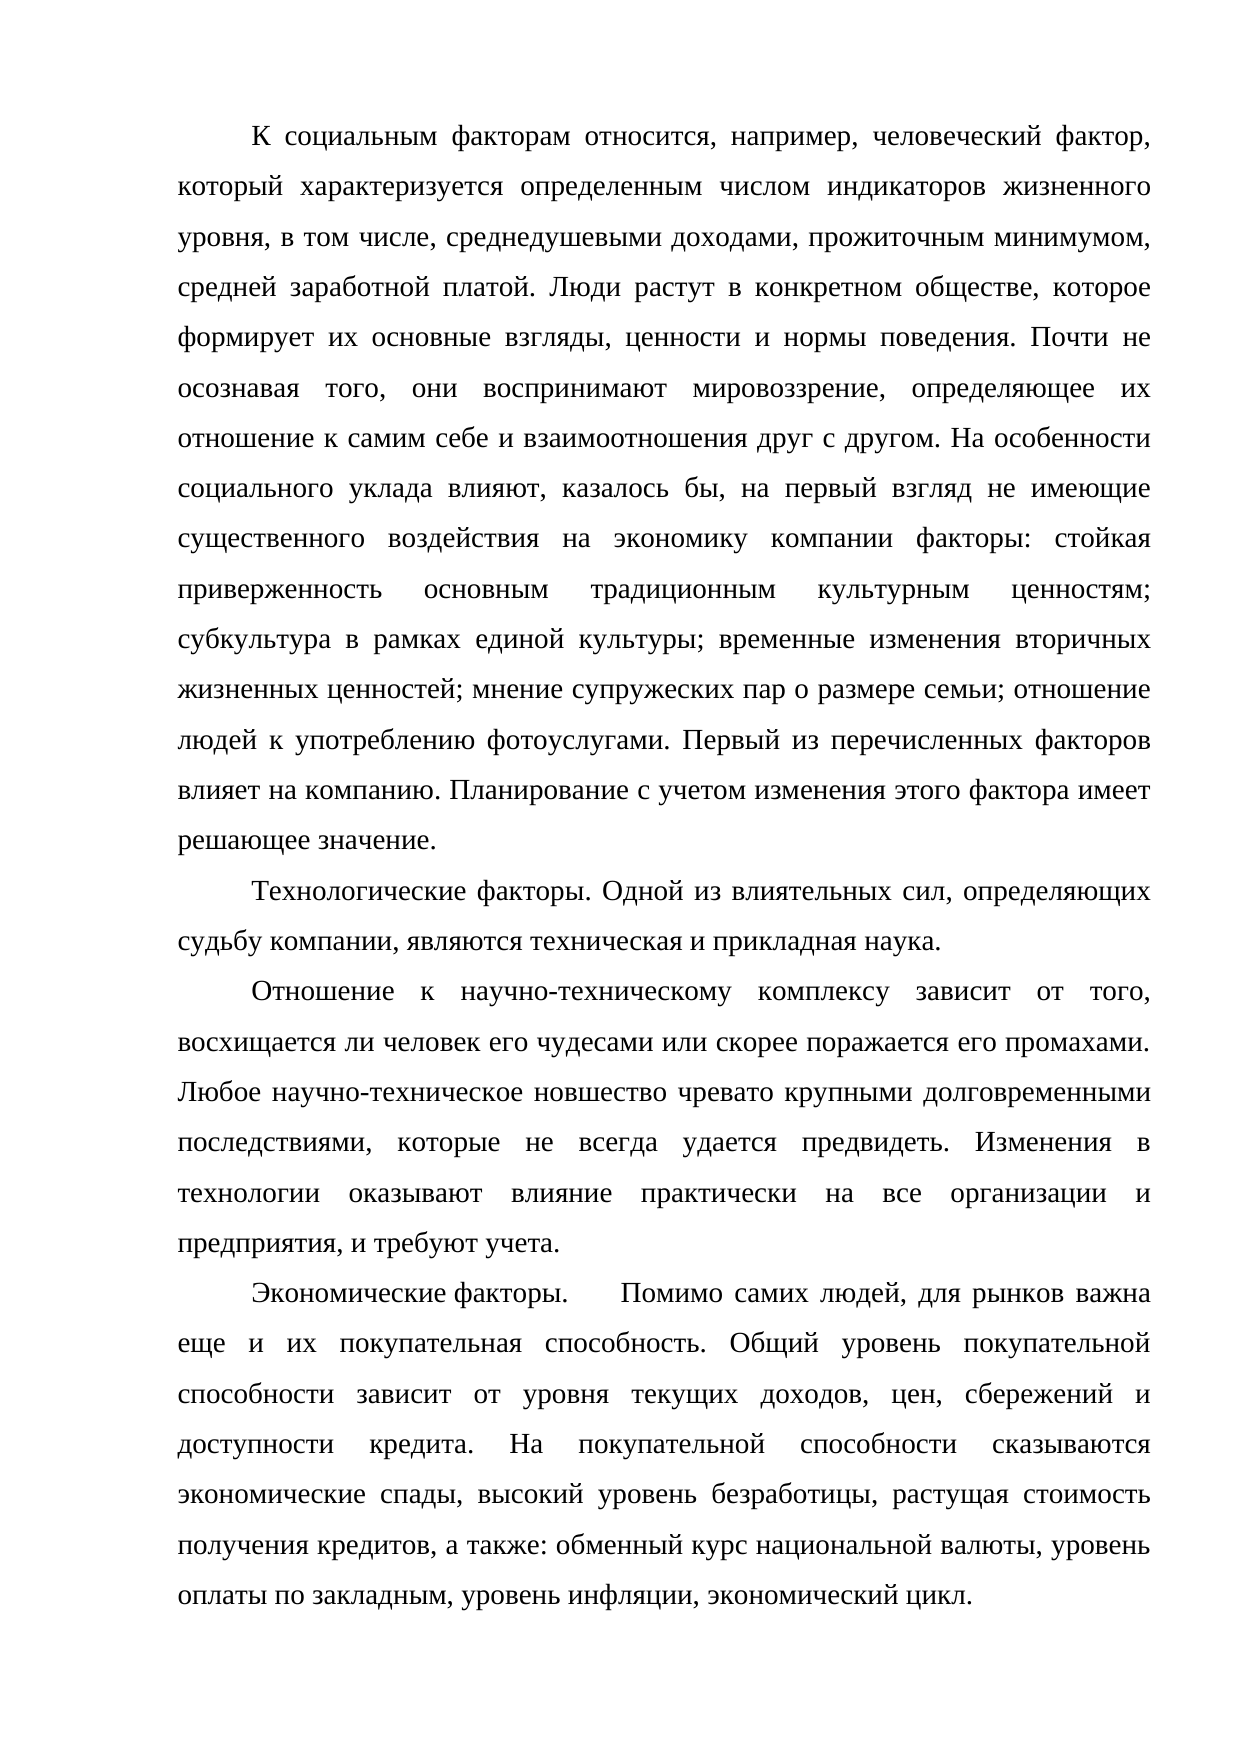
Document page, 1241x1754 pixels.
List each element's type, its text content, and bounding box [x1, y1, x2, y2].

text Отношение к научно-техническому комплексу зависит от того, восхищается ли человек его чудесами или скорее поражается его промахами. Любое научно-техническое новшество чревато крупными долговременными последствиями, которые не всегда удается предвидеть. Изменения в технологии оказывают влияние практически на все организации и предприятия, и требуют учета. [177, 973, 1152, 1258]
text Технологические факторы. Одной из влиятельных сил, определяющих судьбу компании, являются техническая и прикладная наука. [177, 873, 1152, 957]
text Экономические факторы. Помимо самих людей, для рынков важна еще и их покупательная способность. Общий уровень покупательной способности зависит от уровня текущих доходов, цен, сбережений и доступности кредита. На покупательной способности сказываются экономические спады, высокий уровень безработицы, растущая стоимость получения кредитов, а также: обменный курс национальной валюты, уровень оплаты по закладным, уровень инфляции, экономический цикл. [177, 1275, 1152, 1611]
text К социальным факторам относится, например, человеческий фактор, который характеризуется определенным числом индикаторов жизненного уровня, в том числе, среднедушевыми доходами, прожиточным минимумом, средней заработной платой. Люди растут в конкретном обществе, которое формирует их основные взгляды, ценности и нормы поведения. Почти не осознавая того, они воспринимают мировоззрение, определяющее их отношение к самим себе и взаимоотношения друг с другом. На особенности социального уклада влияют, казалось бы, на первый взгляд не имеющие существенного воздействия на экономику компании факторы: стойкая приверженность основным традиционным культурным ценностям; субкультура в рамках единой культуры; временные изменения вторичных жизненных ценностей; мнение супружеских пар о размере семьи; отношение людей к употреблению фотоуслугами. Первый из перечисленных факторов влияет на компанию. Планирование с учетом изменения этого фактора имеет решающее значение. [177, 118, 1152, 856]
